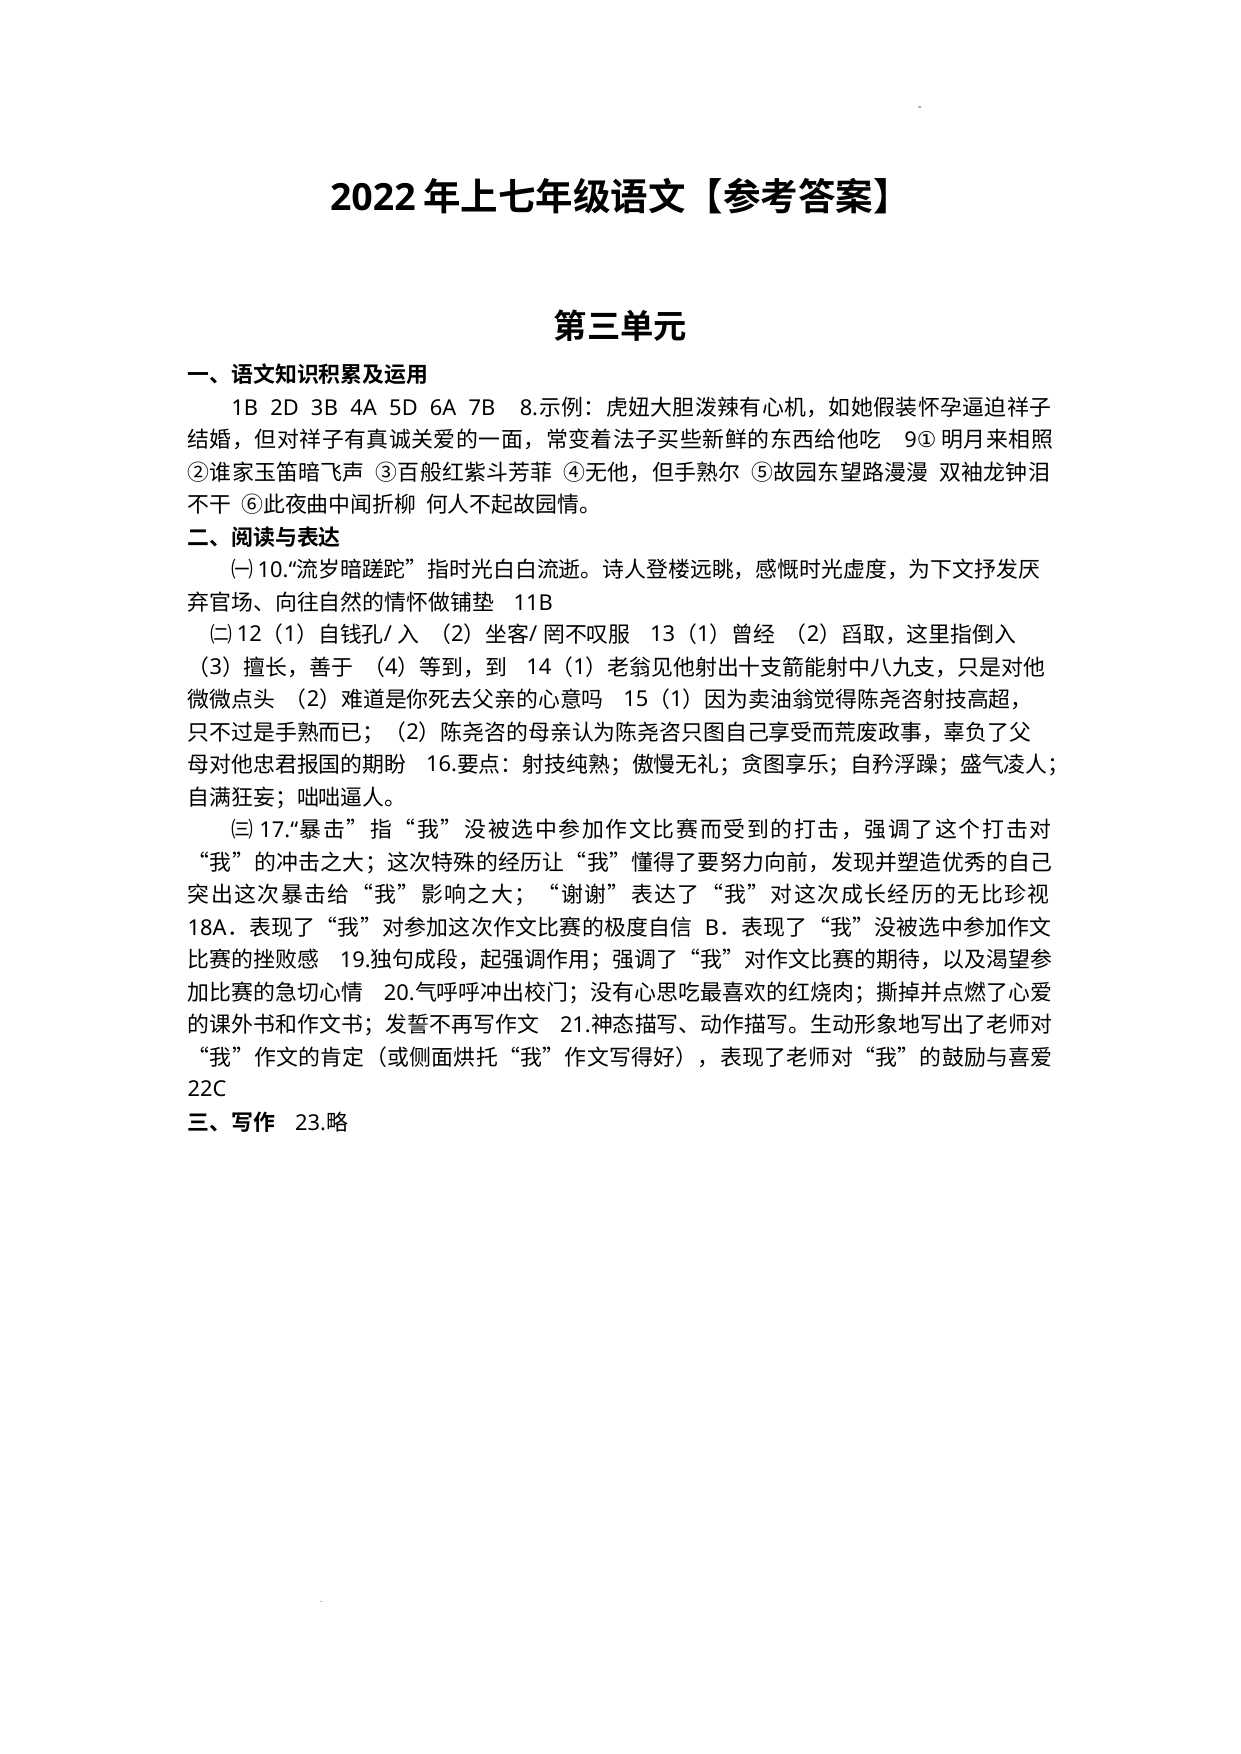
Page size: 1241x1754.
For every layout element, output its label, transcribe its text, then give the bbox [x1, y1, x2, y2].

text 一、语文知识积累及运用 [187, 357, 1053, 389]
text 1B 2D 3B 4A 5D 6A 7B 8.示例：虎妞大胆泼辣有心机，如她假装怀孕逼迫祥子结婚，但对祥子有真诚关爱的一面，常变着法子买些新鲜的东西给他吃 9①明月来相照 ②谁家玉笛暗飞声 ③百般红紫斗芳菲 ④无他，但手熟尔 ⑤故园东望路漫漫 双袖龙钟泪不干 ⑥此夜曲中闻折柳 何人不起故园情。 [187, 389, 1053, 519]
text ㈡12（1）自钱孔/ 入 （2）坐客/ 罔不叹服 13（1）曾经 （2）舀取，这里指倒入 （3）擅长，善于 （4）等到，到 14（1）老翁见他射出十支箭能射中八九支，只是对他微微点头 （2）难道是你死去父亲的心意吗 15（1）因为卖油翁觉得陈尧咨射技高超，只不过是手熟而已；（2）陈尧咨的母亲认为陈尧咨只图自己享受而荒废政事，辜负了父母对他忠君报国的期盼 16.要点：射技纯熟；傲慢无礼；贪图享乐；自矜浮躁；盛气凌人；自满狂妄；咄咄逼人。 [187, 617, 1053, 812]
text 第三单元 [187, 292, 1053, 357]
text 二、阅读与表达 [187, 519, 1053, 552]
text ㈢17.“暴击”指“我”没被选中参加作文比赛而受到的打击，强调了这个打击对“我”的冲击之大；这次特殊的经历让“我”懂得了要努力向前，发现并塑造优秀的自己，突出这次暴击给“我”影响之大；“谢谢”表达了“我”对这次成长经历的无比珍视 18A．表现了“我”对参加这次作文比赛的极度自信 B．表现了“我”没被选中参加作文比赛的挫败感 19.独句成段，起强调作用；强调了“我”对作文比赛的期待，以及渴望参加比赛的急切心情 20.气呼呼冲出校门；没有心思吃最喜欢的红烧肉；撕掉并点燃了心爱的课外书和作文书；发誓不再写作文 21.神态描写、动作描写。生动形象地写出了老师对“我”作文的肯定（或侧面烘托“我”作文写得好），表现了老师对“我”的鼓励与喜爱 22C [187, 812, 1053, 1104]
text 2022年上七年级语文【参考答案】 [187, 162, 1053, 227]
text ㈠10.“流岁暗蹉跎”指时光白白流逝。诗人登楼远眺，感慨时光虚度，为下文抒发厌弃官场、向往自然的情怀做铺垫 11B [187, 552, 1053, 617]
text 三、写作 23.略 [187, 1104, 1053, 1137]
